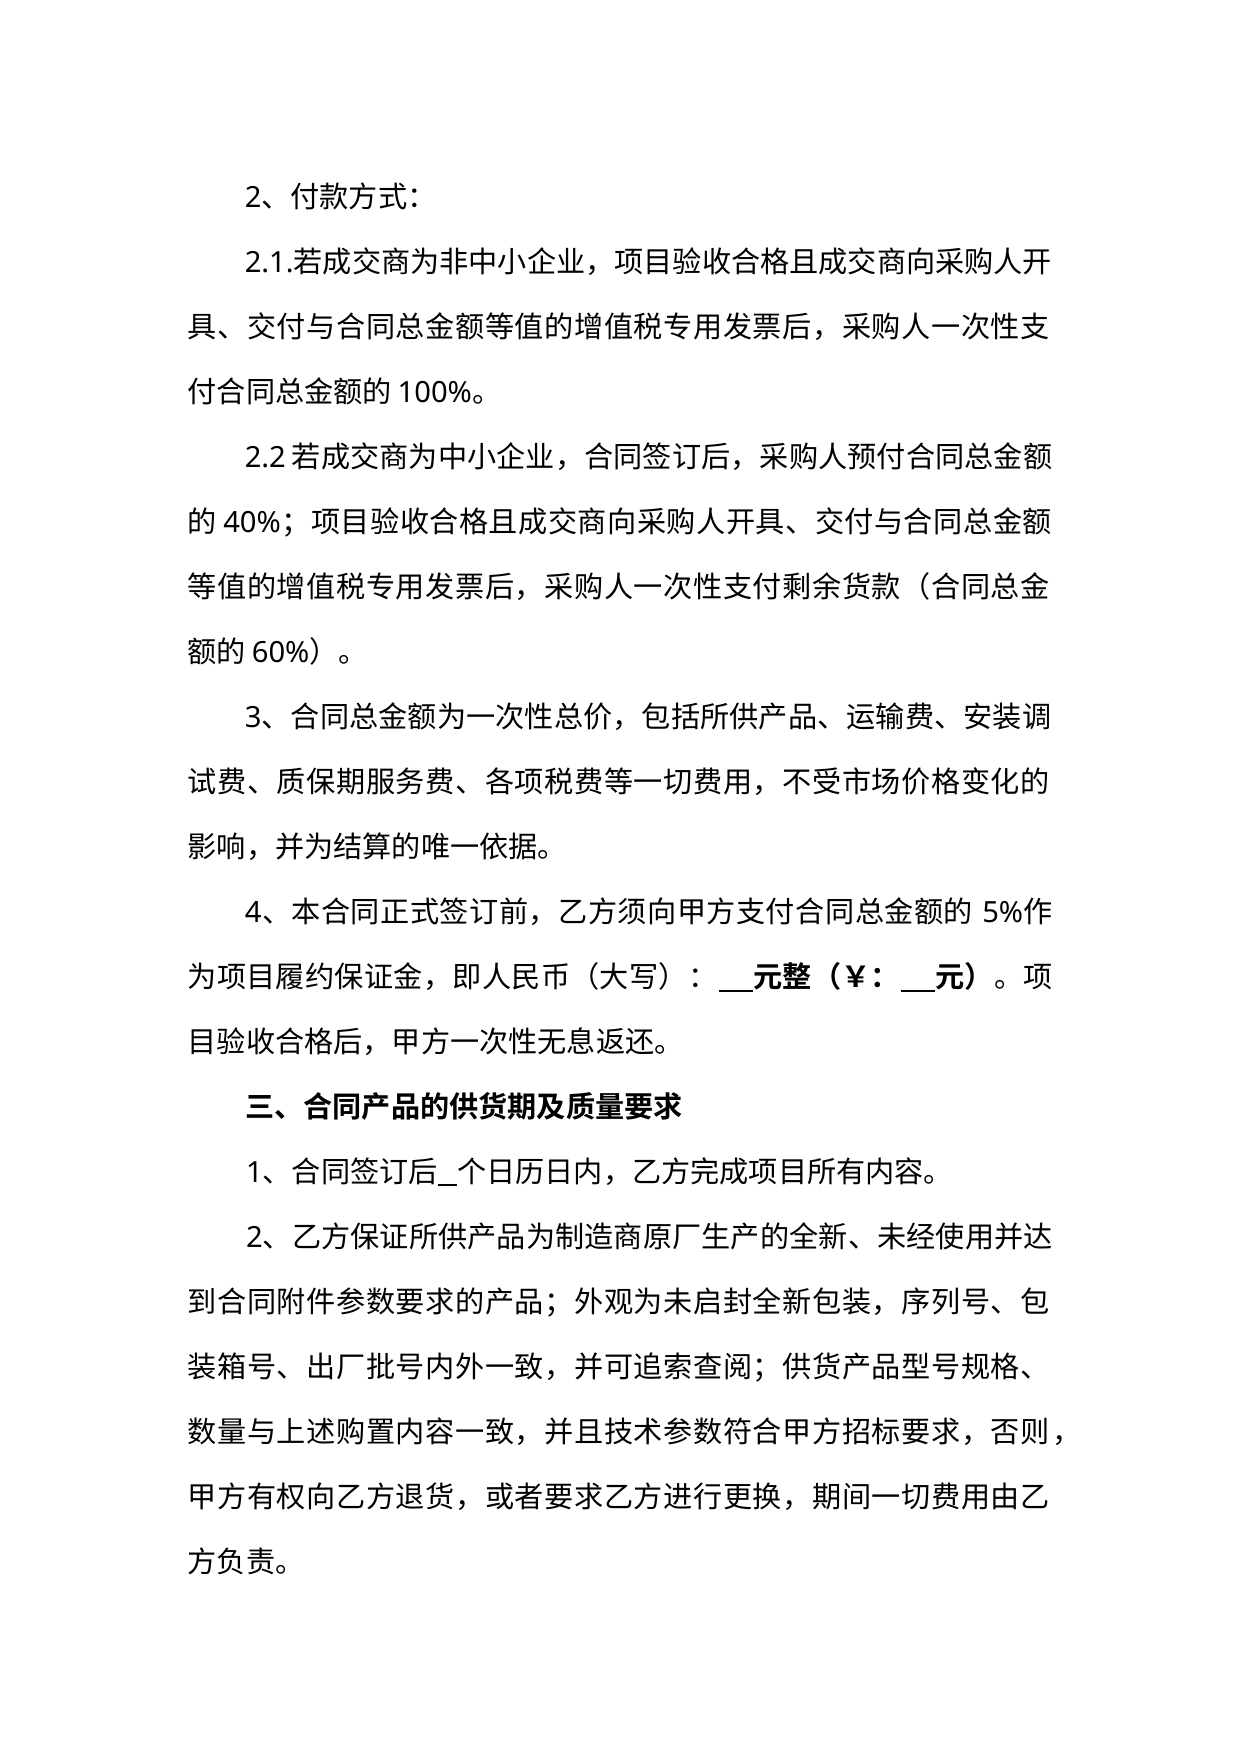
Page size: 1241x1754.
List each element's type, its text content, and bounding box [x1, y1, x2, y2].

text 2.1.若成交商为非中小企业，项目验收合格且成交商向采购人开具、交付与合同总金额等值的增值税专用发票后，采购人一次性支付合同总金额的100%。 [187, 227, 1053, 422]
text 2、乙方保证所供产品为制造商原厂生产的全新、未经使用并达到合同附件参数要求的产品；外观为未启封全新包装，序列号、包装箱号、出厂批号内外一致，并可追索查阅；供货产品型号规格、数量与上述购置内容一致，并且技术参数符合甲方招标要求，否则，甲方有权向乙方退货，或者要求乙方进行更换，期间一切费用由乙方负责。 [187, 1202, 1053, 1592]
text 2、付款方式： [187, 162, 1053, 227]
text 三、合同产品的供货期及质量要求 [187, 1072, 1053, 1137]
text 3、合同总金额为一次性总价，包括所供产品、运输费、安装调试费、质保期服务费、各项税费等一切费用，不受市场价格变化的影响，并为结算的唯一依据。 [187, 682, 1053, 877]
text 2.2若成交商为中小企业，合同签订后，采购人预付合同总金额的40%；项目验收合格且成交商向采购人开具、交付与合同总金额等值的增值税专用发票后，采购人一次性支付剩余货款（合同总金额的60%）。 [187, 422, 1053, 682]
text 1、合同签订后 个日历日内，乙方完成项目所有内容。 [187, 1137, 1053, 1202]
text 4、本合同正式签订前，乙方须向甲方支付合同总金额的5%作为项目履约保证金，即人民币（大写）： 元整（￥： 元）。项目验收合格后，甲方一次性无息返还。 [187, 877, 1053, 1072]
